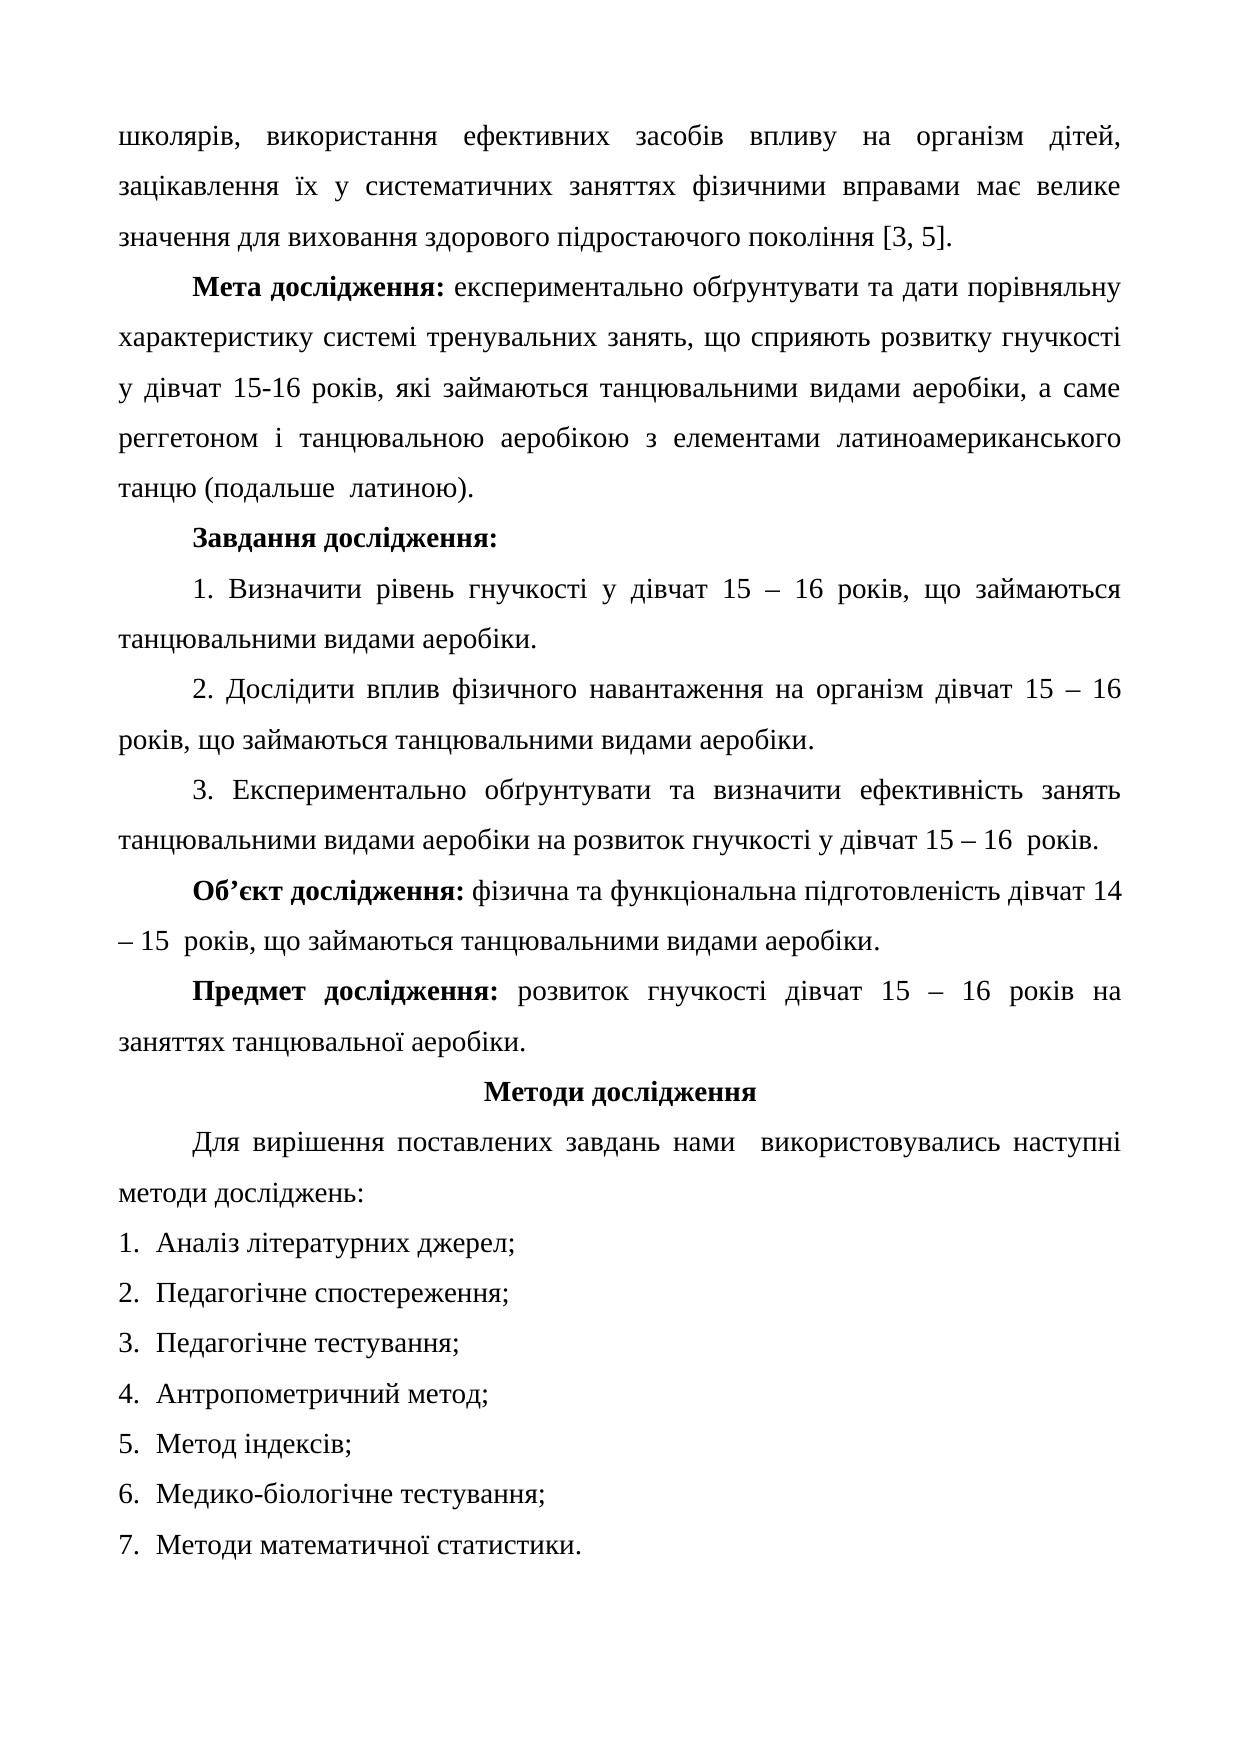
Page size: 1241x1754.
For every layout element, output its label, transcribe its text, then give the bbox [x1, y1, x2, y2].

text 1. Визначити рівень гнучкості у дівчат 15 – 16 років, що займаються танцювальними видами аеробіки. [118, 571, 1122, 655]
text 3. Експериментально обґрунтувати та визначити ефективність занять танцювальними видами аеробіки на розвиток гнучкості у дівчат 15 – 16 років. [118, 772, 1122, 856]
text Для вирішення поставлених завдань нами використовувались наступні методи досліджень: [118, 1124, 1122, 1208]
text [118, 118, 1122, 252]
text Предмет дослідження: розвиток гнучкості дівчат 15 – 16 років на заняттях танцювальної аеробіки. [118, 973, 1122, 1057]
text Мета дослідження: експериментально обґрунтувати та дати порівняльну характеристику системі тренувальних занять, що сприяють розвитку гнучкості у дівчат 15-16 років, які займаються танцювальними видами аеробіки, а саме реггетоном і танцювальною аеробікою з елементами латиноамериканського танцю (подальше латиною). [118, 269, 1122, 504]
text Завдання дослідження: [118, 521, 1122, 554]
list Медико-біологічне тестування; [118, 1477, 1122, 1510]
list Педагогічне тестування; [118, 1326, 1122, 1359]
list Метод індексів; [118, 1426, 1122, 1460]
list Антропометричний метод; [118, 1376, 1122, 1409]
list Аналіз літературних джерел; [118, 1225, 1122, 1258]
list Методи математичної статистики. [118, 1527, 1122, 1560]
text Методи дослідження [118, 1074, 1122, 1108]
list Педагогічне спостереження; [118, 1275, 1122, 1309]
text Об’єкт дослідження: фізична та функціональна підготовленість дівчат 14 – 15 років, що займаються танцювальними видами аеробіки. [118, 873, 1122, 957]
text 2. Дослідити вплив фізичного навантаження на організм дівчат 15 – 16 років, що займаються танцювальними видами аеробіки. [118, 672, 1122, 755]
